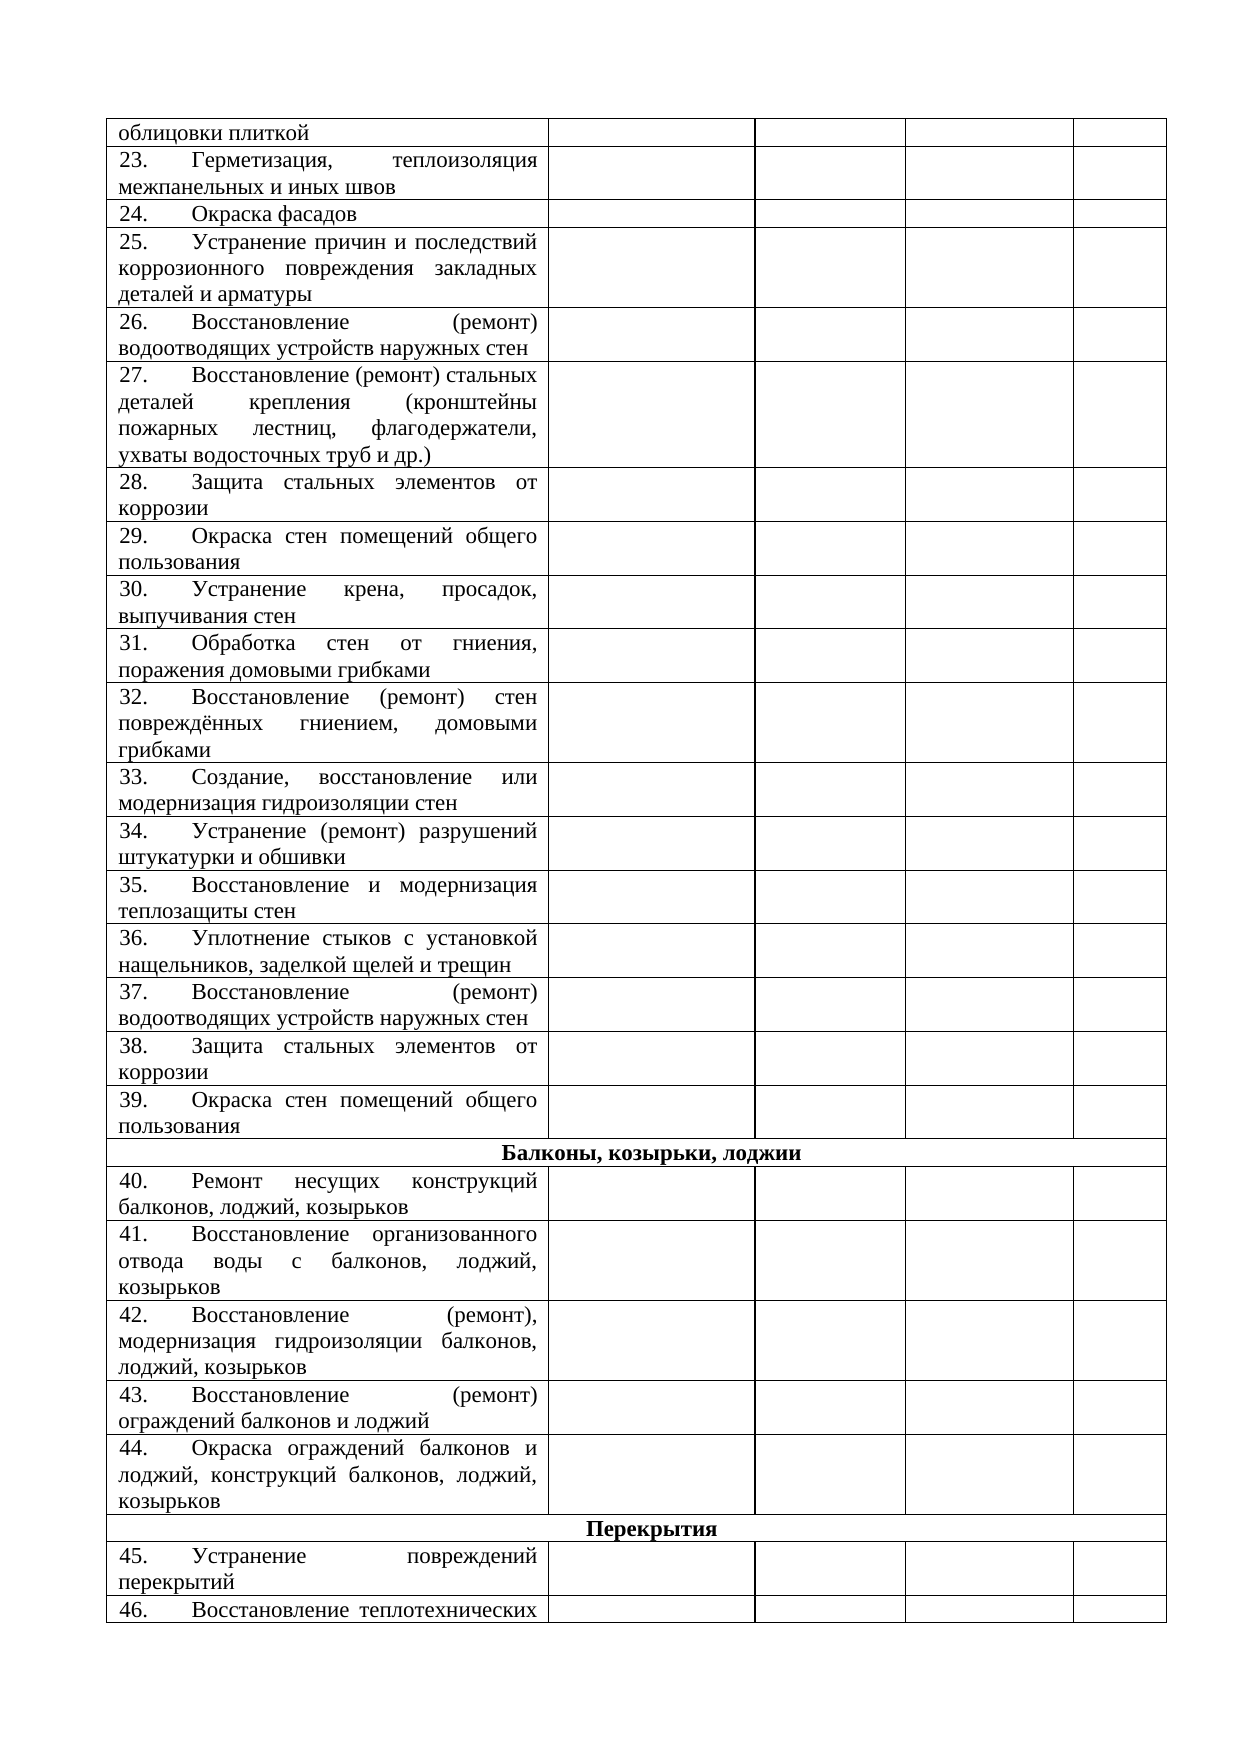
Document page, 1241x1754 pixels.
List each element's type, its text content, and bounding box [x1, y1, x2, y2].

table_cell [549, 978, 754, 1031]
table_cell Создание, восстановление или модернизация гидроизоляции стен [107, 763, 548, 816]
table_cell [549, 924, 754, 977]
table_cell [756, 978, 905, 1031]
table_cell [906, 817, 1073, 869]
table_cell [756, 629, 905, 682]
table_cell Восстановление (ремонт) стальных деталей крепления (кронштейны пожарных лестниц, флагодержатели, ухваты водосточных труб и др.) [107, 362, 548, 467]
table_cell [1074, 362, 1166, 467]
table_cell [549, 629, 754, 682]
table_cell [1074, 468, 1166, 521]
table_cell [906, 468, 1073, 521]
table_cell [906, 924, 1073, 977]
table_cell [906, 1032, 1073, 1084]
table_cell Восстановление (ремонт) стен повреждённых гниением, домовыми грибками [107, 683, 548, 762]
table_cell [1074, 1167, 1166, 1219]
table_cell Уплотнение стыков с установкой нащельников, заделкой щелей и трещин [107, 924, 548, 977]
table_cell [1074, 629, 1166, 682]
table_cell Перекрытия [107, 1515, 1166, 1541]
table_cell [549, 817, 754, 869]
table_cell [906, 1542, 1073, 1595]
table_cell [1074, 1301, 1166, 1380]
table_cell [549, 871, 754, 923]
table_cell [906, 1301, 1073, 1380]
table_cell [1074, 763, 1166, 816]
table_cell [756, 817, 905, 869]
table_cell [756, 228, 905, 307]
table_cell [906, 576, 1073, 628]
table_cell [1074, 119, 1166, 146]
table_cell [906, 683, 1073, 762]
table_cell [906, 1167, 1073, 1219]
table_cell Восстановление (ремонт) ограждений балконов и лоджий [107, 1381, 548, 1433]
table_cell Устранение крена, просадок, выпучивания стен [107, 576, 548, 628]
table_cell [756, 576, 905, 628]
table_cell [1074, 1435, 1166, 1513]
table_cell [756, 119, 905, 146]
table_cell Ремонт несущих конструкций балконов, лоджий, козырьков [107, 1167, 548, 1219]
table_cell Окраска стен помещений общего пользования [107, 522, 548, 574]
table_cell [1074, 871, 1166, 923]
table_cell [906, 119, 1073, 146]
table_cell [1074, 1381, 1166, 1433]
table_cell Окраска стен помещений общего пользования [107, 1086, 548, 1138]
table_cell Восстановление организованного отвода воды с балконов, лоджий, козырьков [107, 1221, 548, 1299]
table_cell [549, 1596, 754, 1622]
table_cell [1074, 1221, 1166, 1299]
table_cell Окраска фасадов [107, 200, 548, 227]
table_cell [756, 308, 905, 361]
table_cell [756, 1596, 905, 1622]
table_cell [1074, 1086, 1166, 1138]
table_cell [906, 978, 1073, 1031]
table_cell [1074, 228, 1166, 307]
table_cell [906, 1381, 1073, 1433]
table_cell Окраска ограждений балконов и лоджий, конструкций балконов, лоджий, козырьков [107, 1435, 548, 1513]
table_cell [1074, 1542, 1166, 1595]
table_cell [756, 1221, 905, 1299]
table_cell [906, 629, 1073, 682]
table_cell [756, 1381, 905, 1433]
table_cell [1074, 308, 1166, 361]
table_cell Восстановление (ремонт), модернизация гидроизоляции балконов, лоджий, козырьков [107, 1301, 548, 1380]
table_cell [107, 119, 548, 146]
table_cell [756, 763, 905, 816]
table_cell [549, 147, 754, 199]
table_cell [756, 468, 905, 521]
table_cell [1074, 200, 1166, 227]
table_cell Устранение (ремонт) разрушений штукатурки и обшивки [107, 817, 548, 869]
table_cell [756, 200, 905, 227]
table_cell [906, 871, 1073, 923]
table_cell [756, 522, 905, 574]
table_cell [1074, 978, 1166, 1031]
table_cell [906, 522, 1073, 574]
table_cell [1074, 1032, 1166, 1084]
table_cell [549, 522, 754, 574]
table_cell Устранение причин и последствий коррозионного повреждения закладных деталей и арматуры [107, 228, 548, 307]
table_cell Защита стальных элементов от коррозии [107, 1032, 548, 1084]
table_cell Защита стальных элементов от коррозии [107, 468, 548, 521]
table_cell [1074, 924, 1166, 977]
table_cell [549, 763, 754, 816]
table_cell [756, 924, 905, 977]
table_cell [549, 1381, 754, 1433]
table_cell [906, 763, 1073, 816]
table_cell [549, 1301, 754, 1380]
table_cell [756, 1167, 905, 1219]
table_cell Устранение повреждений перекрытий [107, 1542, 548, 1595]
table_cell Восстановление (ремонт) водоотводящих устройств наружных стен [107, 308, 548, 361]
table_cell [1074, 522, 1166, 574]
table_cell [1074, 147, 1166, 199]
table_cell [549, 1542, 754, 1595]
table_cell Балконы, козырьки, лоджии [107, 1139, 1166, 1166]
table_cell [756, 871, 905, 923]
table_cell [549, 228, 754, 307]
table_cell [549, 119, 754, 146]
table_cell [906, 1221, 1073, 1299]
table_cell [549, 1167, 754, 1219]
table_cell [549, 1221, 754, 1299]
table_cell [906, 228, 1073, 307]
table_cell [549, 576, 754, 628]
table_cell [1074, 683, 1166, 762]
table_cell [549, 200, 754, 227]
table_cell [756, 1542, 905, 1595]
table_cell [906, 362, 1073, 467]
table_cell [107, 1596, 548, 1622]
table_cell [756, 147, 905, 199]
table_cell [906, 1435, 1073, 1513]
table_cell [906, 308, 1073, 361]
table_cell Восстановление и модернизация теплозащиты стен [107, 871, 548, 923]
table_cell [1074, 576, 1166, 628]
table_cell [549, 1086, 754, 1138]
table_cell [549, 468, 754, 521]
table_cell [906, 1086, 1073, 1138]
table_cell Герметизация, теплоизоляция межпанельных и иных швов [107, 147, 548, 199]
table_cell [549, 1435, 754, 1513]
table_cell [756, 1301, 905, 1380]
table_cell [756, 1032, 905, 1084]
table_cell [1074, 817, 1166, 869]
table_cell [906, 200, 1073, 227]
table_cell Восстановление (ремонт) водоотводящих устройств наружных стен [107, 978, 548, 1031]
table_cell [906, 147, 1073, 199]
table_cell [756, 1086, 905, 1138]
table_cell [549, 683, 754, 762]
table_cell [549, 308, 754, 361]
table_cell [906, 1596, 1073, 1622]
table_cell [756, 362, 905, 467]
table_cell [1074, 1596, 1166, 1622]
table_cell [756, 683, 905, 762]
table_cell [756, 1435, 905, 1513]
table_cell Обработка стен от гниения, поражения домовыми грибками [107, 629, 548, 682]
table_cell [549, 362, 754, 467]
table_cell [549, 1032, 754, 1084]
